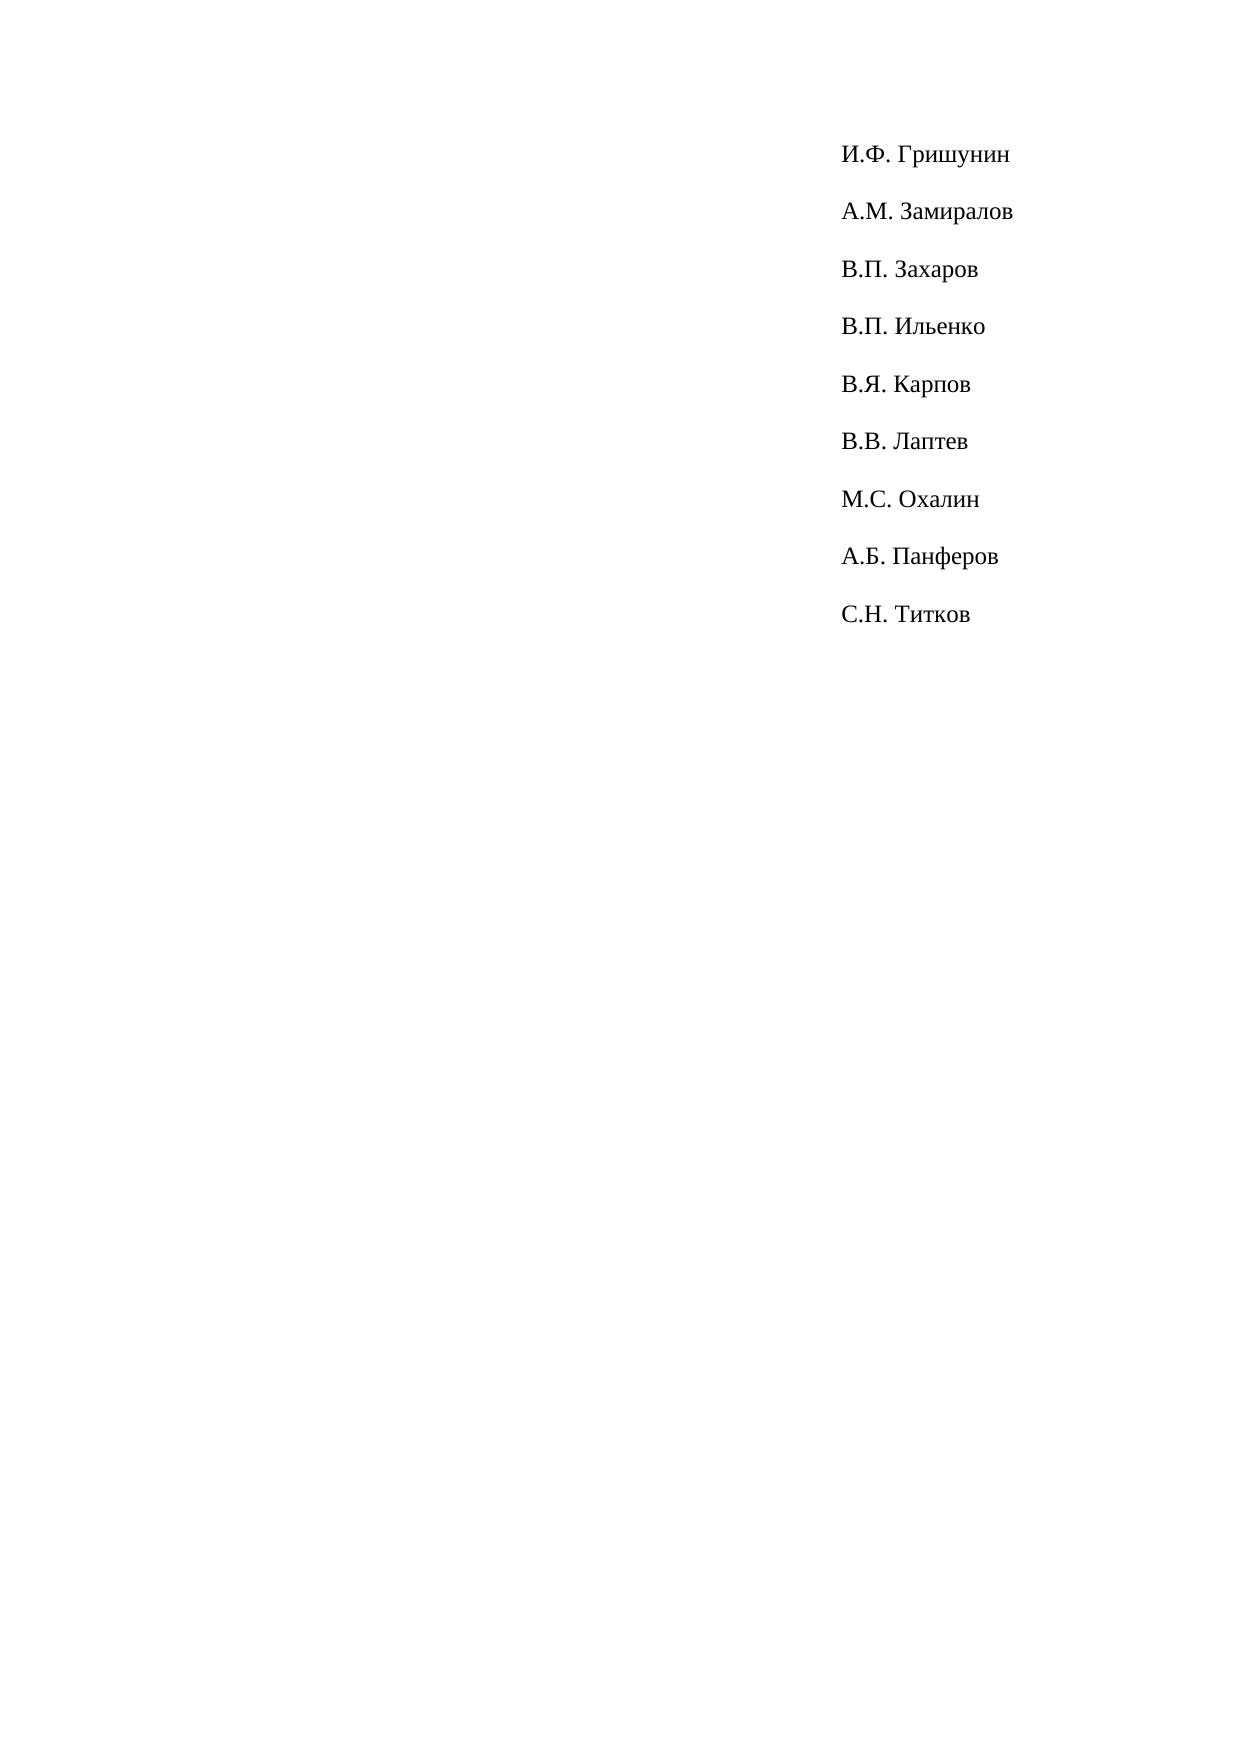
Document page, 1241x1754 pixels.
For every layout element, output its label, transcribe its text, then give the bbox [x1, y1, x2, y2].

text М.С. Охалин [767, 484, 1167, 512]
text В.П. Ильенко [767, 311, 1167, 340]
text В.В. Лаптев [177, 426, 1167, 455]
text В.Я. Карпов [767, 369, 1167, 397]
text А.Б. Панферов [767, 541, 1167, 570]
text И.Ф. Гришунин [767, 139, 1167, 167]
text А.М. Замиралов [177, 196, 1167, 225]
text С.Н. Титков [767, 599, 1167, 627]
text В.П. Захаров [177, 254, 1167, 282]
